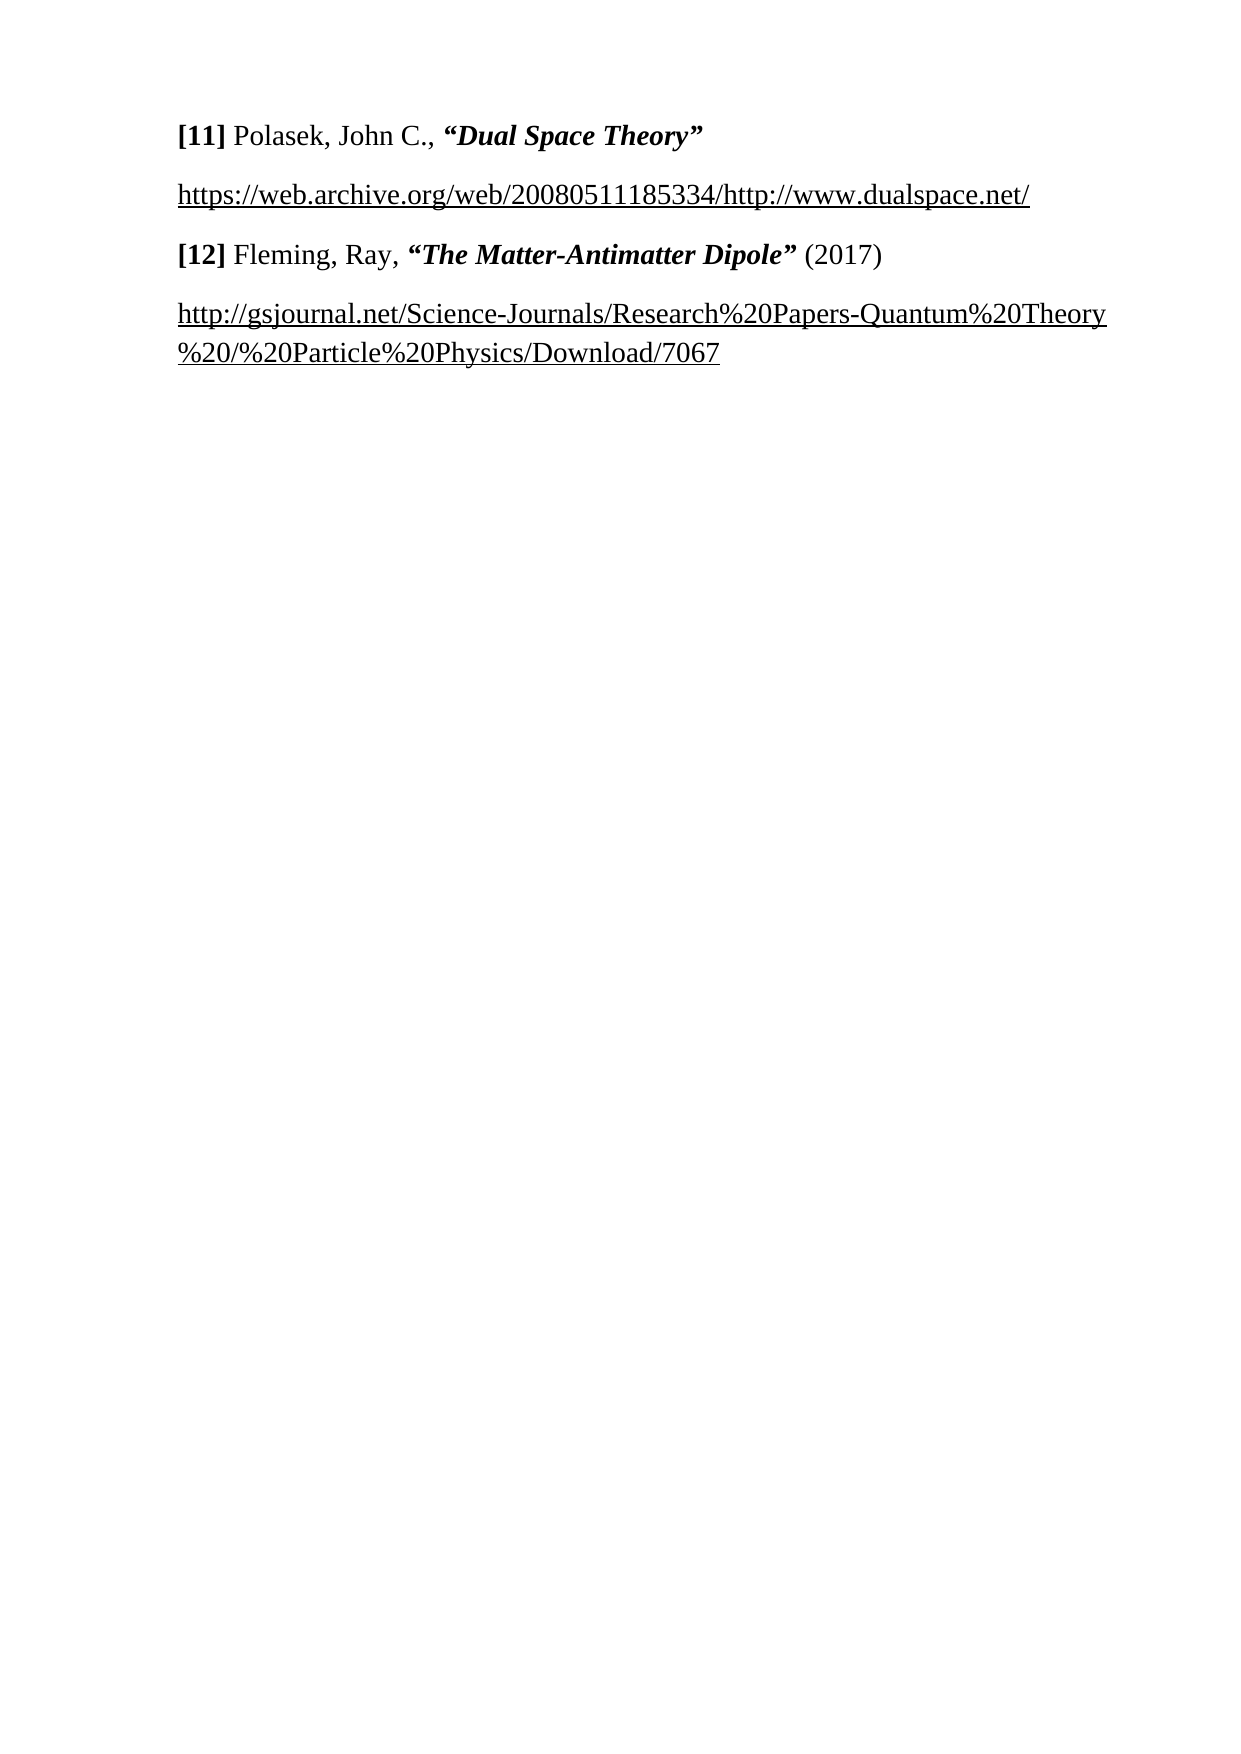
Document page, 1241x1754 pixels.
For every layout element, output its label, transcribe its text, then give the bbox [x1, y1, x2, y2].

text [11] Polasek, John C., “Dual Space Theory” [177, 118, 1152, 152]
text http://gsjournal.net/Science-Journals/Research%20Papers-Quantum%20Theory%20/%20Particle%20Physics/Download/7067 [177, 296, 1152, 368]
text https://web.archive.org/web/20080511185334/http://www.dualspace.net/ [177, 177, 1152, 211]
text [12] Fleming, Ray, “The Matter-Antimatter Dipole” (2017) [177, 237, 1152, 270]
